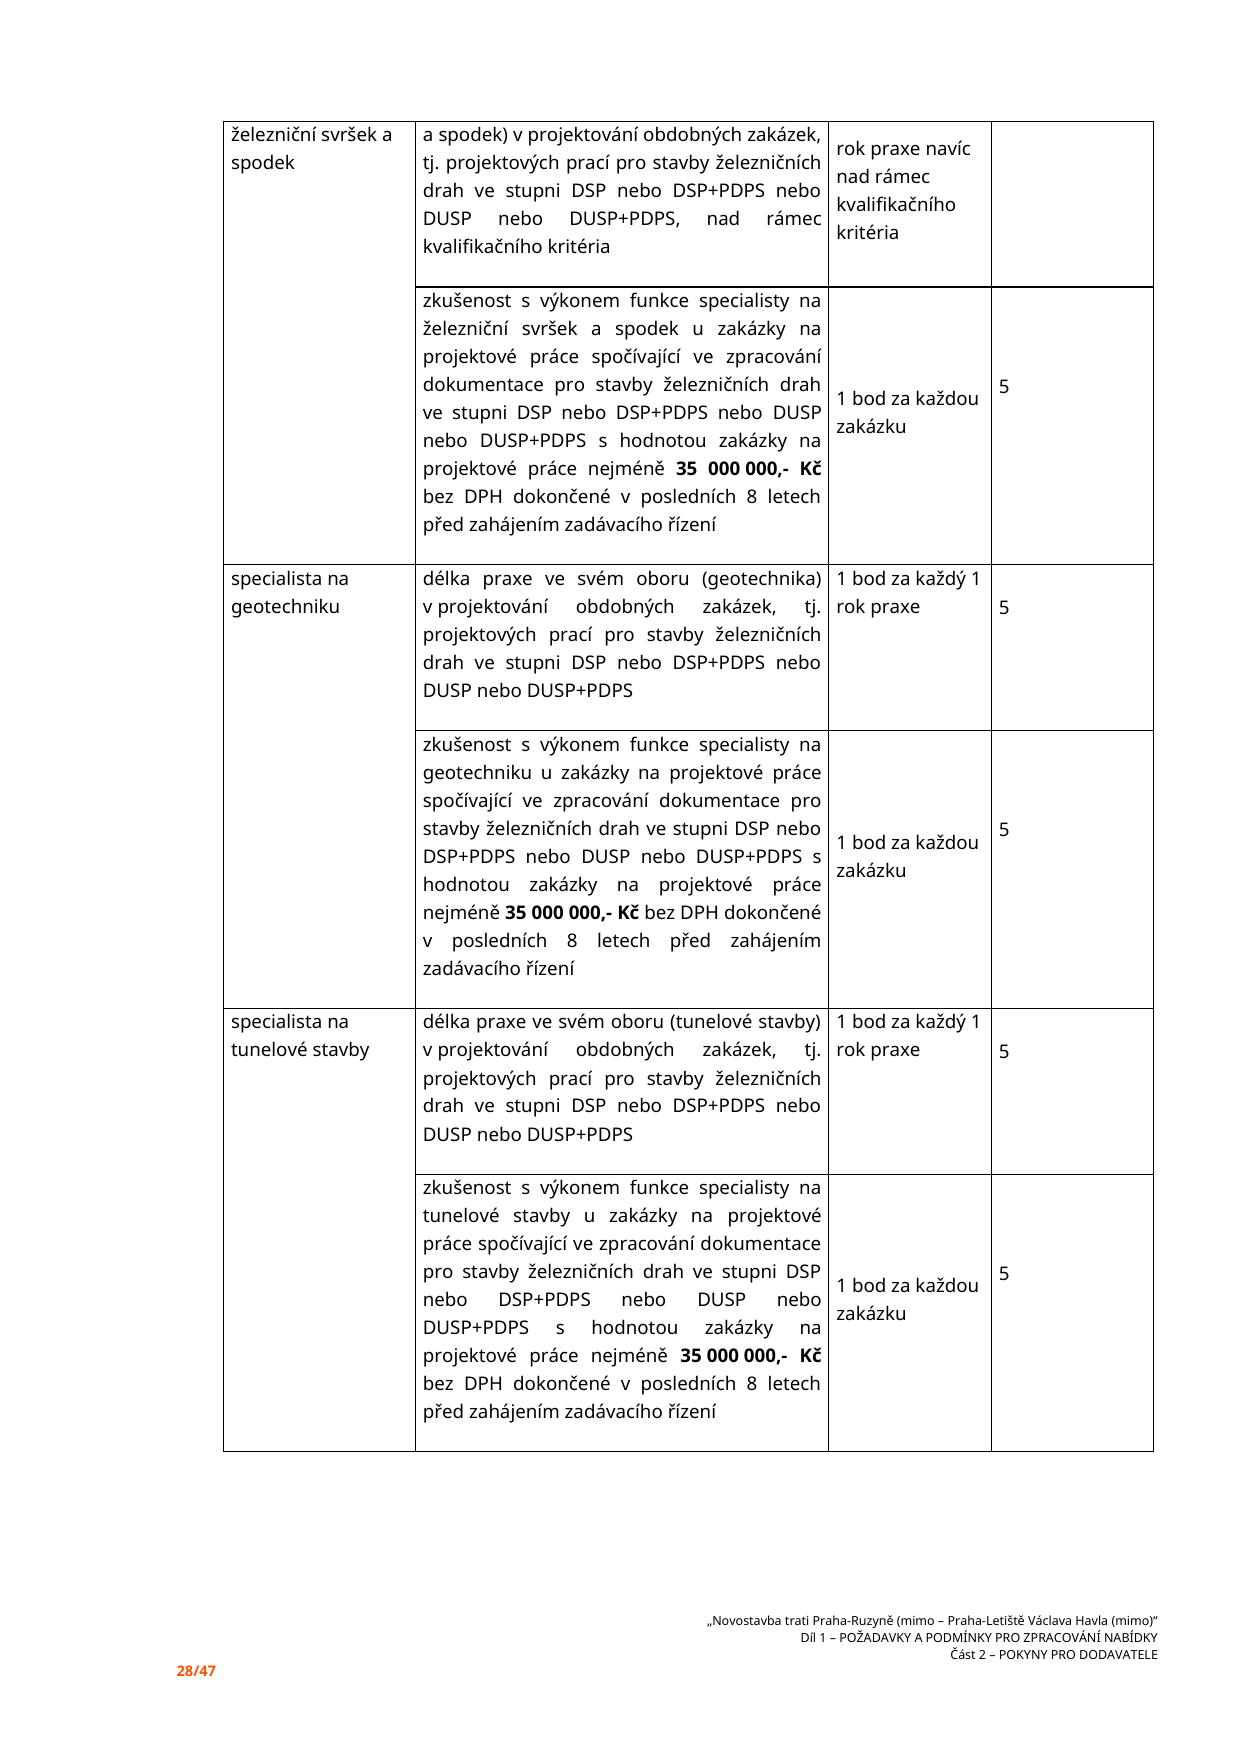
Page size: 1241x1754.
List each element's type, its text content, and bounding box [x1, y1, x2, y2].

table_cell 5 [992, 565, 1153, 730]
table_cell zkušenost s výkonem funkce specialisty na železniční svršek a spodek u zakázky na projektové práce spočívající ve zpracování dokumentace pro stavby železničních drah ve stupni DSP nebo DSP+PDPS nebo DUSP nebo DUSP+PDPS s hodnotou zakázky na projektové práce nejméně 35 000 000,- Kč bez DPH dokončené v posledních 8 letech před zahájením zadávacího řízení [416, 288, 828, 564]
table_cell 5 [992, 1175, 1153, 1451]
table_cell zkušenost s výkonem funkce specialisty na tunelové stavby u zakázky na projektové práce spočívající ve zpracování dokumentace pro stavby železničních drah ve stupni DSP nebo DSP+PDPS nebo DUSP nebo DUSP+PDPS s hodnotou zakázky na projektové práce nejméně 35 000 000,- Kč bez DPH dokončené v posledních 8 letech před zahájením zadávacího řízení [416, 1175, 828, 1451]
table_cell 5 [992, 122, 1153, 286]
table_cell 1 bod za každou zakázku [829, 288, 991, 564]
table_cell 5 [992, 1009, 1153, 1173]
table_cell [224, 122, 415, 564]
table_cell 1 bod za každý 1 rok praxe [829, 1009, 991, 1173]
table_cell 5 [992, 731, 1153, 1008]
table_cell specialista na geotechniku [224, 565, 415, 1008]
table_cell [829, 122, 991, 286]
table_cell specialista na tunelové stavby [224, 1009, 415, 1451]
table_cell 1 bod za každou zakázku [829, 731, 991, 1008]
table_cell délka praxe ve svém oboru (geotechnika) v projektování obdobných zakázek, tj. projektových prací pro stavby železničních drah ve stupni DSP nebo DSP+PDPS nebo DUSP nebo DUSP+PDPS [416, 565, 828, 730]
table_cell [416, 122, 828, 286]
table_cell zkušenost s výkonem funkce specialisty na geotechniku u zakázky na projektové práce spočívající ve zpracování dokumentace pro stavby železničních drah ve stupni DSP nebo DSP+PDPS nebo DUSP nebo DUSP+PDPS s hodnotou zakázky na projektové práce nejméně 35 000 000,- Kč bez DPH dokončené v posledních 8 letech před zahájením zadávacího řízení [416, 731, 828, 1008]
table_cell 1 bod za každý 1 rok praxe [829, 565, 991, 730]
table_cell 5 [992, 288, 1153, 564]
table_cell 1 bod za každou zakázku [829, 1175, 991, 1451]
table_cell délka praxe ve svém oboru (tunelové stavby) v projektování obdobných zakázek, tj. projektových prací pro stavby železničních drah ve stupni DSP nebo DSP+PDPS nebo DUSP nebo DUSP+PDPS [416, 1009, 828, 1173]
